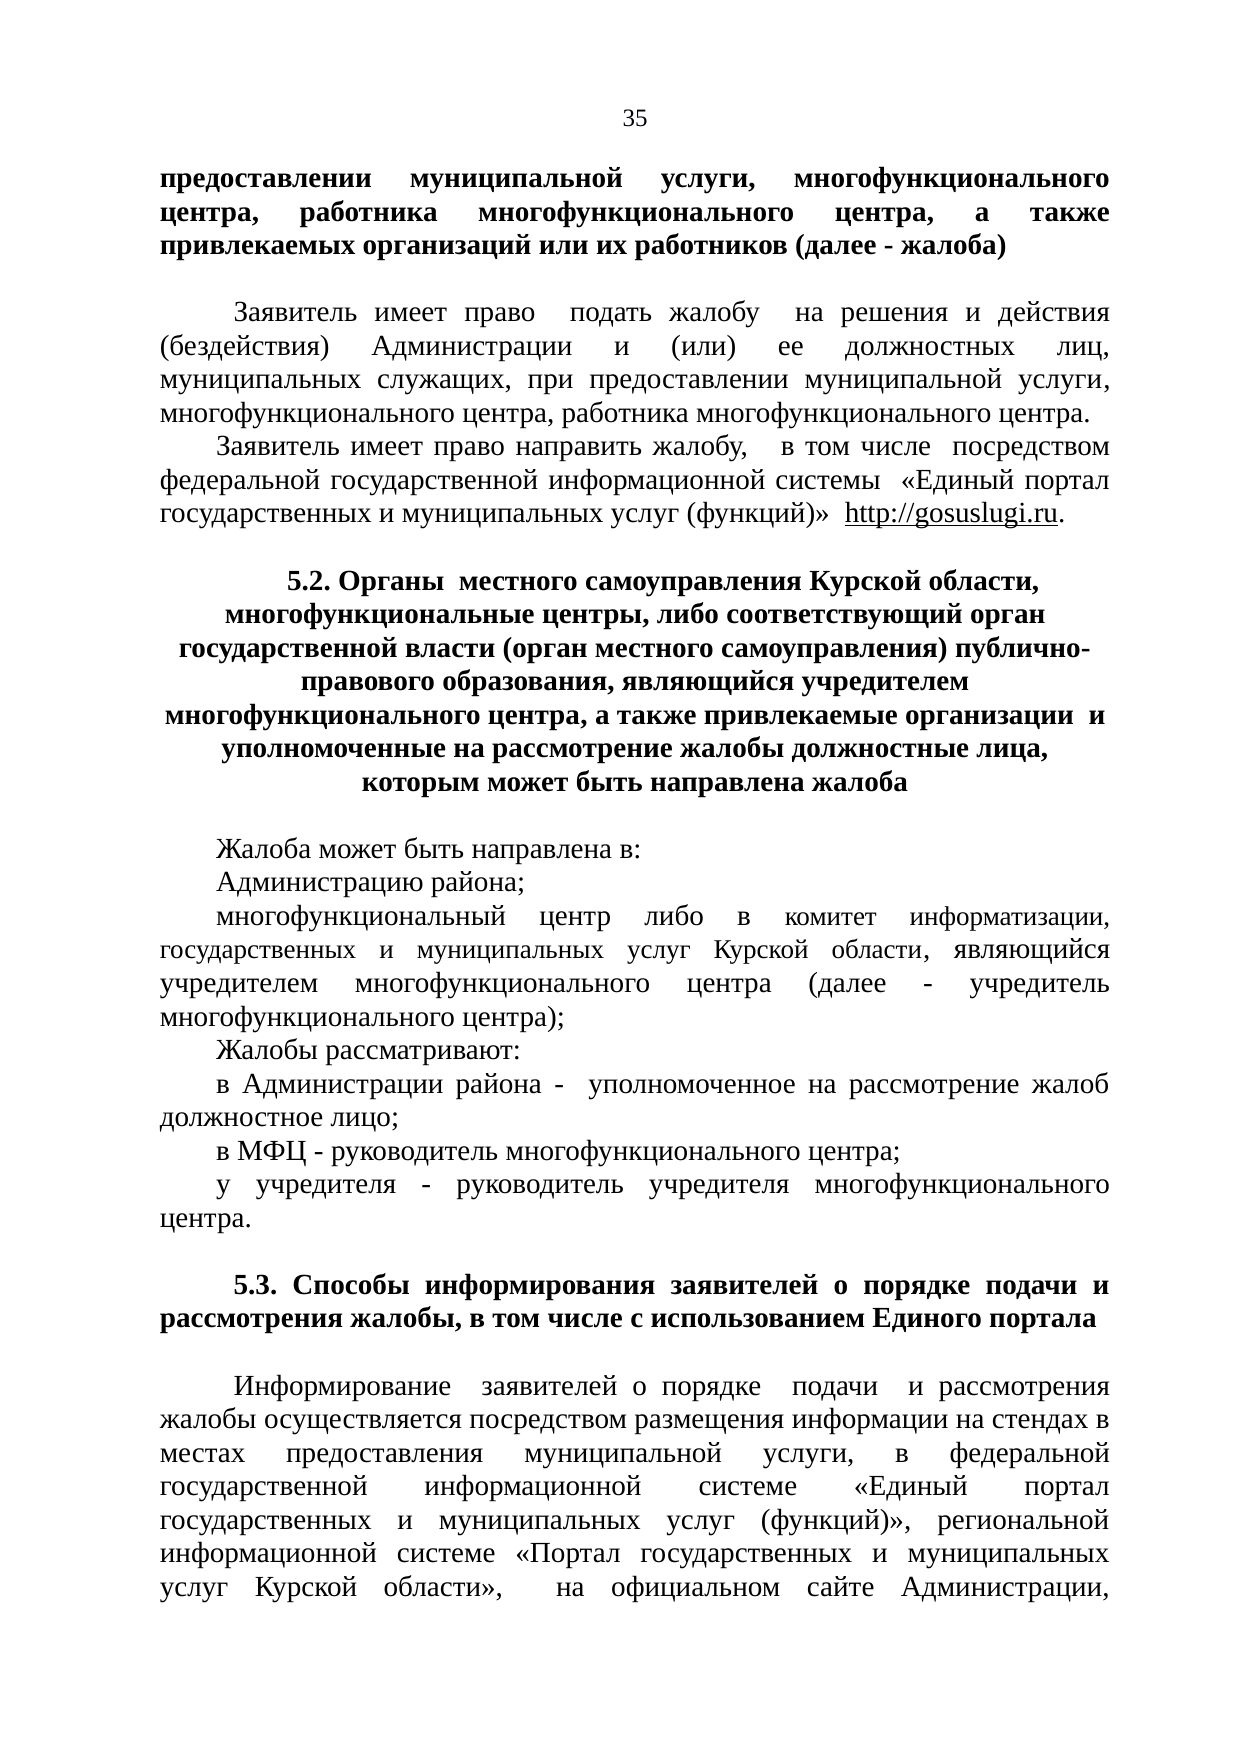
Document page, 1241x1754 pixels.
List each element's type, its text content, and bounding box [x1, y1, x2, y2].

text многофункциональный центр либо в комитет информатизации, государственных и муниципальных услуг Курской области, являющийся учредителем многофункционального центра (далее - учредитель многофункционального центра); [159, 898, 1110, 1032]
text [159, 1368, 1110, 1602]
text Администрацию района; [159, 864, 1110, 898]
text в МФЦ - руководитель многофункционального центра; [159, 1133, 1110, 1166]
text в Администрации района - уполномоченное на рассмотрение жалоб должностное лицо; [159, 1066, 1110, 1133]
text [159, 160, 1110, 261]
text у учредителя - руководитель учредителя многофункционального центра. [159, 1166, 1110, 1233]
text Заявитель имеет право подать жалобу на решения и действия (бездействия) Администрации и (или) ее должностных лиц, муниципальных служащих, при предоставлении муниципальной услуги, многофункционального центра, работника многофункционального центра. [159, 294, 1110, 428]
text Жалоба может быть направлена в: [159, 831, 1110, 864]
text 5.3. Способы информирования заявителей о порядке подачи и рассмотрения жалобы, в том числе с использованием Единого портала [159, 1267, 1110, 1334]
text Жалобы рассматривают: [159, 1032, 1110, 1066]
text 5.2. Органы местного самоуправления Курской области, многофункциональные центры, либо соответствующий орган государственной власти (орган местного самоуправления) публично-правового образования, являющийся учредителем многофункционального центра, а также привлекаемые организации и уполномоченные на рассмотрение жалобы должностные лица, которым может быть направлена жалоба [159, 563, 1110, 797]
text Заявитель имеет право направить жалобу, в том числе посредством федеральной государственной информационной системы «Единый портал государственных и муниципальных услуг (функций)» http://gosuslugi.ru. [159, 428, 1110, 529]
